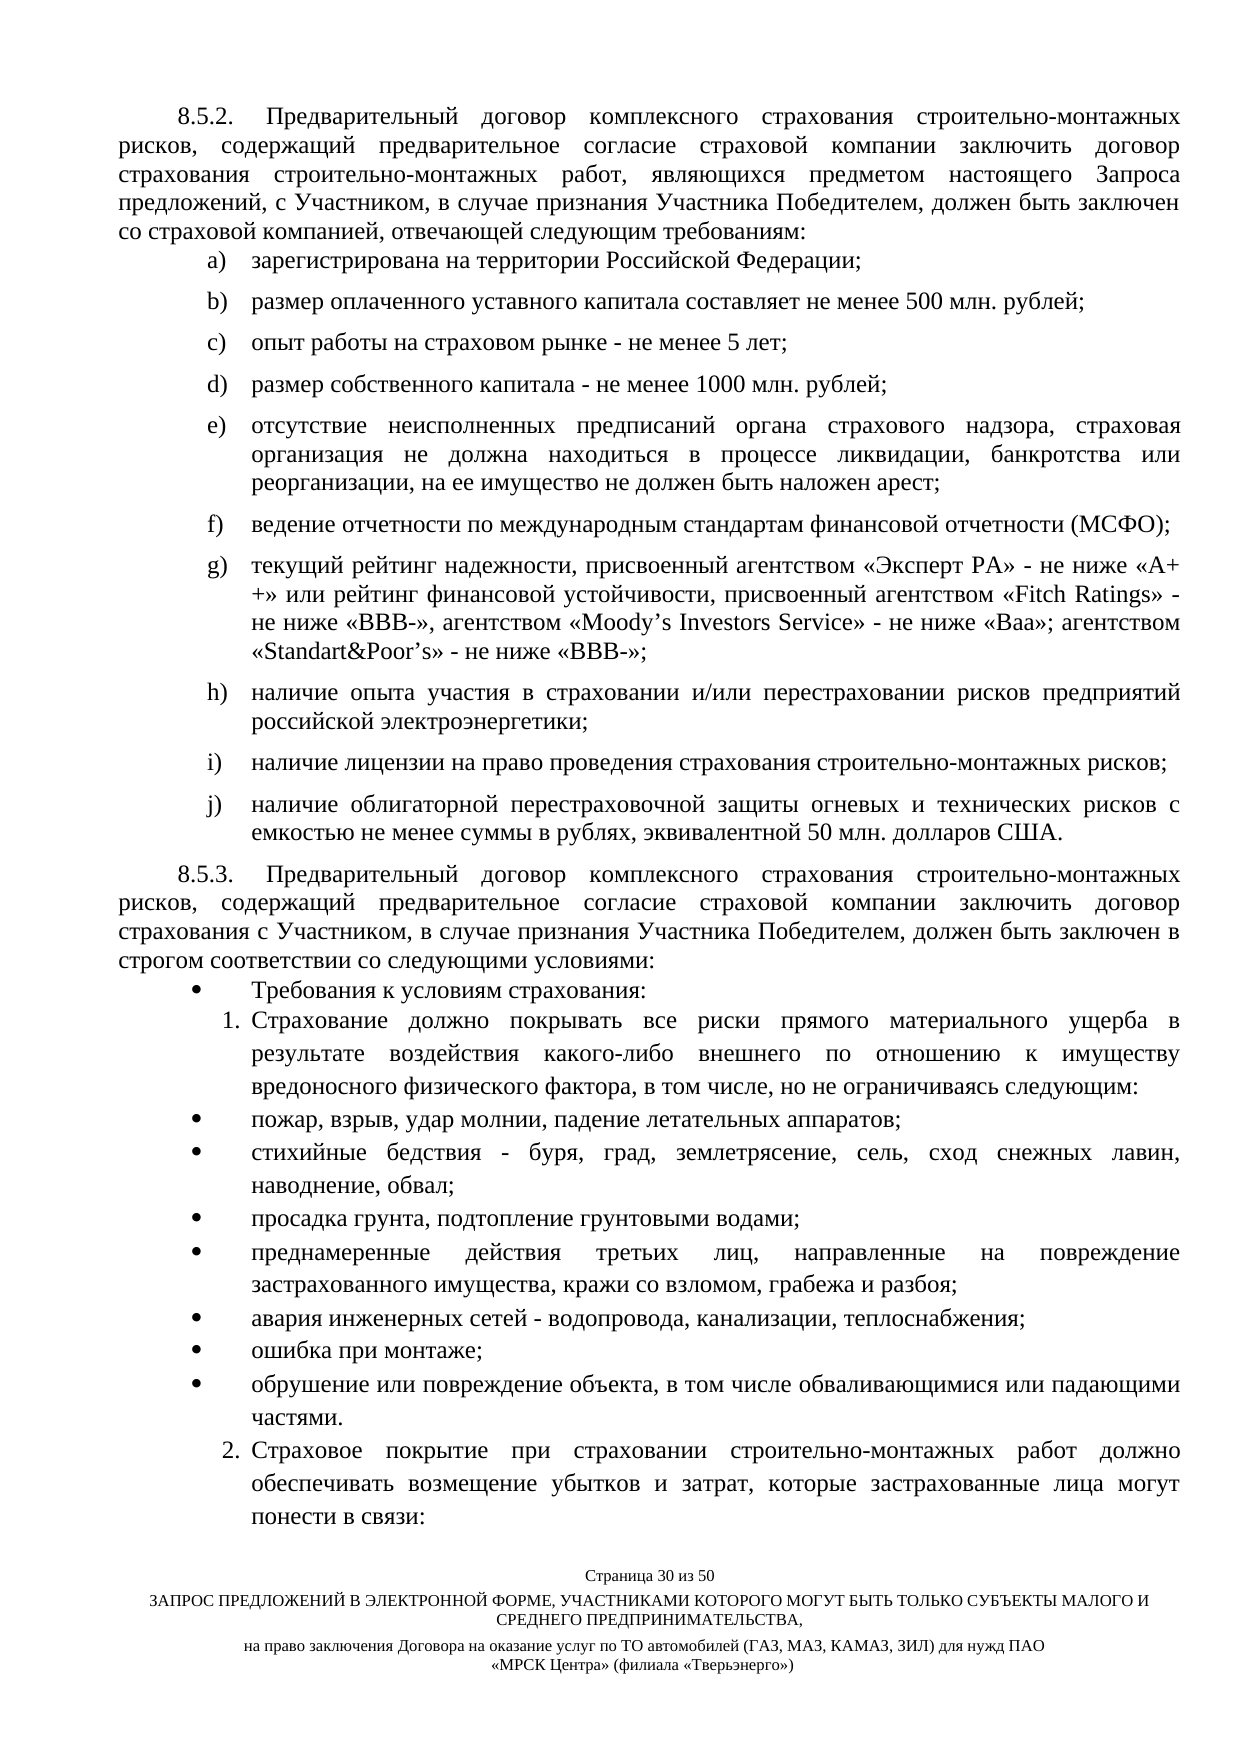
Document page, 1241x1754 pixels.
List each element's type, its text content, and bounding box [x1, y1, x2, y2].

list авария инженерных сетей - водопровода, канализации, теплоснабжения; [192, 1303, 1181, 1331]
list Требования к условиям страхования: [192, 975, 1181, 1004]
list наличие лицензии на право проведения страхования строительно-монтажных рисков; [207, 747, 1181, 776]
list просадка грунта, подтопление грунтовыми водами; [192, 1203, 1181, 1232]
list ведение отчетности по международным стандартам финансовой отчетности (МСФО); [207, 509, 1181, 537]
list пожар, взрыв, удар молнии, падение летательных аппаратов; [192, 1104, 1181, 1133]
list наличие облигаторной перестраховочной защиты огневых и технических рисков с емкостью не менее суммы в рублях, эквивалентной 50 млн. долларов США. [207, 789, 1181, 846]
list размер собственного капитала - не менее 1000 млн. рублей; [207, 369, 1181, 397]
list преднамеренные действия третьих лиц, направленные на повреждение застрахованного имущества, кражи со взломом, грабежа и разбоя; [192, 1237, 1181, 1298]
list Страхование должно покрывать все риски прямого материального ущерба в результате воздействия какого-либо внешнего по отношению к имуществу вредоносного физического фактора, в том числе, но не ограничиваясь следующим: [222, 1005, 1181, 1100]
subtitle Предварительный договор комплексного страхования строительно-монтажных рисков, содержащий предварительное согласие страховой компании заключить договор страхования с Участником, в случае признания Участника Победителем, должен быть заключен в строгом соответствии со следующими условиями: [118, 859, 1181, 974]
list текущий рейтинг надежности, присвоенный агентством «Эксперт РА» - не ниже «А++» или рейтинг финансовой устойчивости, присвоенный агентством «Fitch Ratings» - не ниже «BBB-», агентством «Moody’s Investors Service» - не ниже «Baa»; агентством «Standart&Poor’s» - не ниже «BBB-»; [207, 550, 1181, 665]
list опыт работы на страховом рынке - не менее 5 лет; [207, 327, 1181, 356]
list обрушение или повреждение объекта, в том числе обваливающимися или падающими частями. [192, 1369, 1181, 1430]
list зарегистрирована на территории Российской Федерации; [207, 245, 1181, 274]
list Страховое покрытие при страховании строительно-монтажных работ должно обеспечивать возмещение убытков и затрат, которые застрахованные лица могут понести в связи: [222, 1435, 1181, 1529]
list отсутствие неисполненных предписаний органа страхового надзора, страховая организация не должна находиться в процессе ликвидации, банкротства или реорганизации, на ее имущество не должен быть наложен арест; [207, 410, 1181, 496]
list наличие опыта участия в страховании и/или перестраховании рисков предприятий российской электроэнергетики; [207, 677, 1181, 735]
subtitle Предварительный договор комплексного страхования строительно-монтажных рисков, содержащий предварительное согласие страховой компании заключить договор страхования строительно-монтажных работ, являющихся предметом настоящего Запроса предложений, с Участником, в случае признания Участника Победителем, должен быть заключен со страховой компанией, отвечающей следующим требованиям: [118, 101, 1181, 245]
list стихийные бедствия - буря, град, землетрясение, сель, сход снежных лавин, наводнение, обвал; [192, 1137, 1181, 1199]
list размер оплаченного уставного капитала составляет не менее 500 млн. рублей; [207, 286, 1181, 315]
list ошибка при монтаже; [192, 1336, 1181, 1364]
